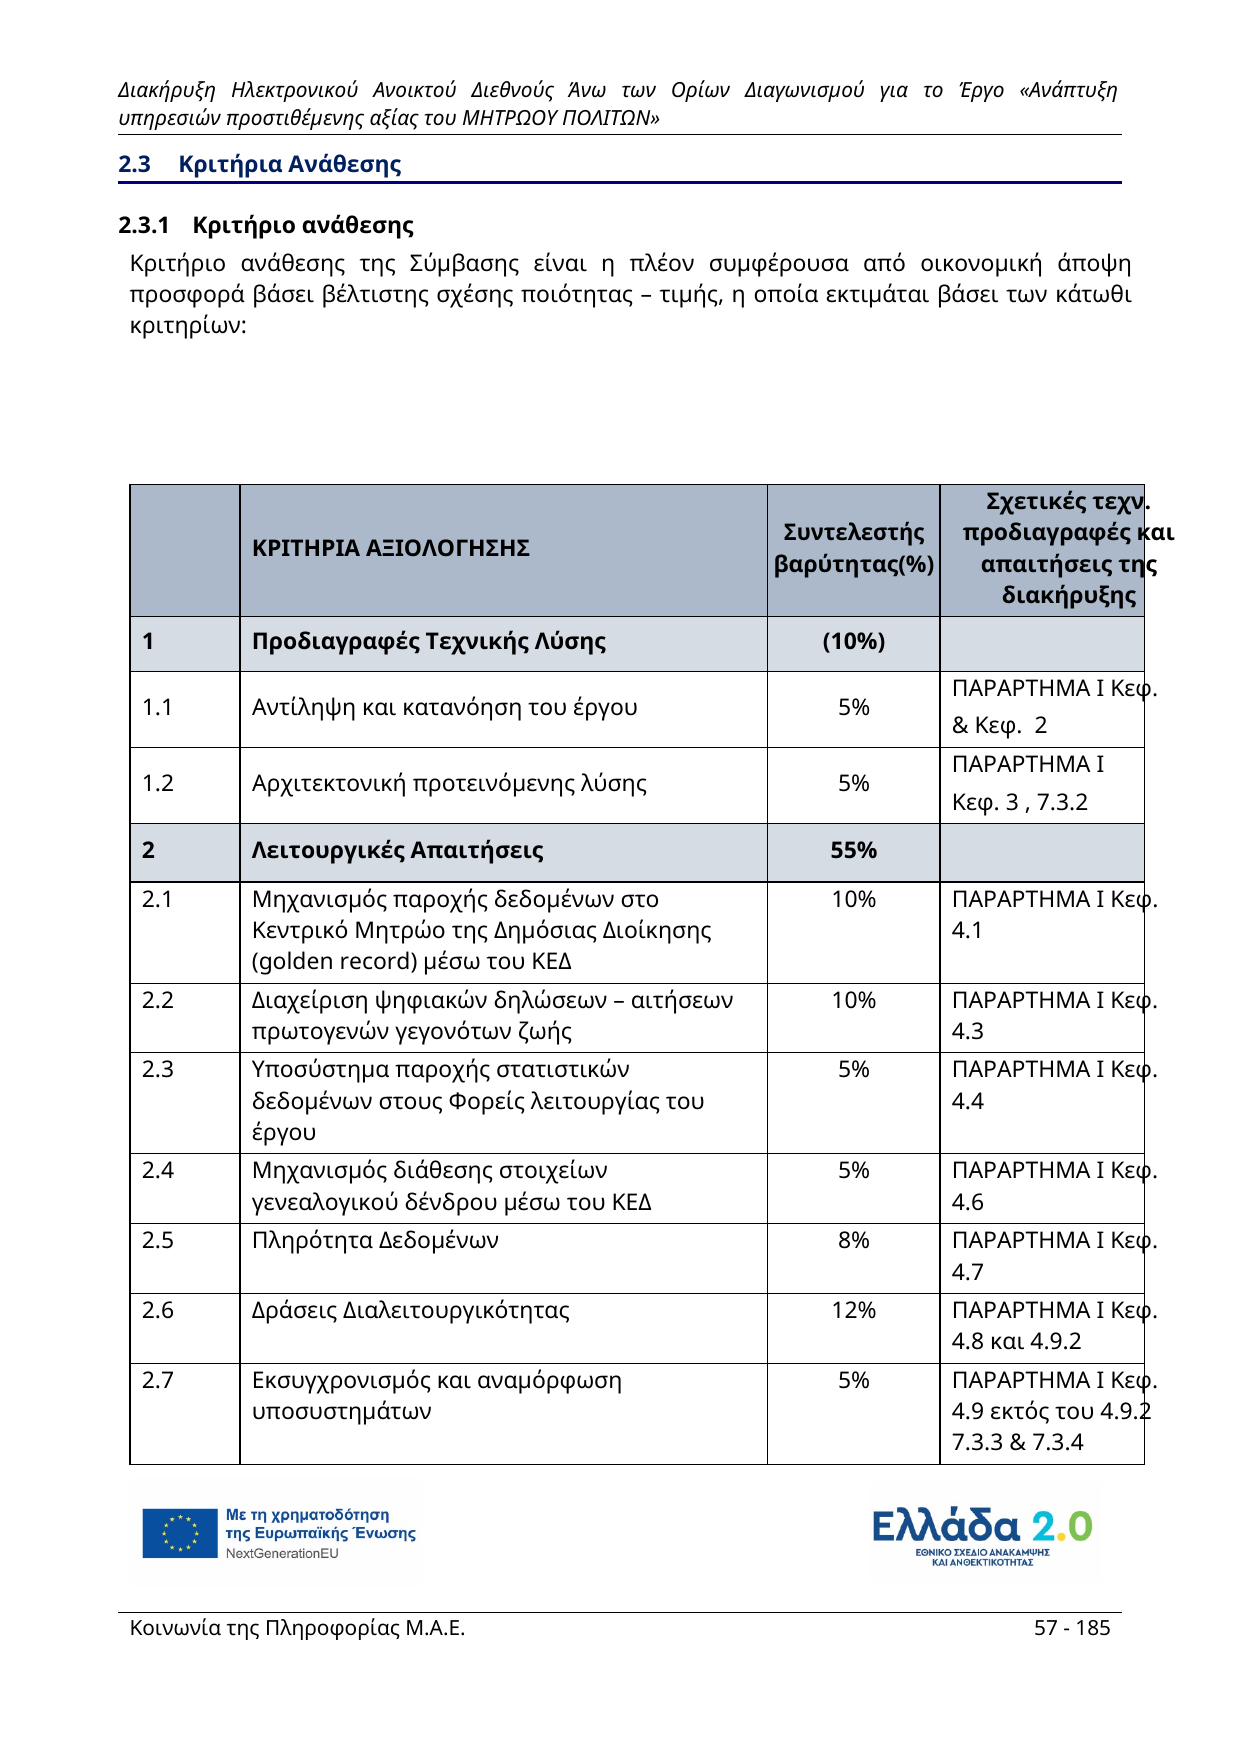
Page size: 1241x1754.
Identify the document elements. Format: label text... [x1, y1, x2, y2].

picture [869, 1481, 1101, 1583]
subtitle Κριτήριο ανάθεσης [118, 209, 1122, 240]
picture [129, 1477, 422, 1587]
subtitle Κριτήρια Ανάθεσης [118, 147, 1122, 181]
